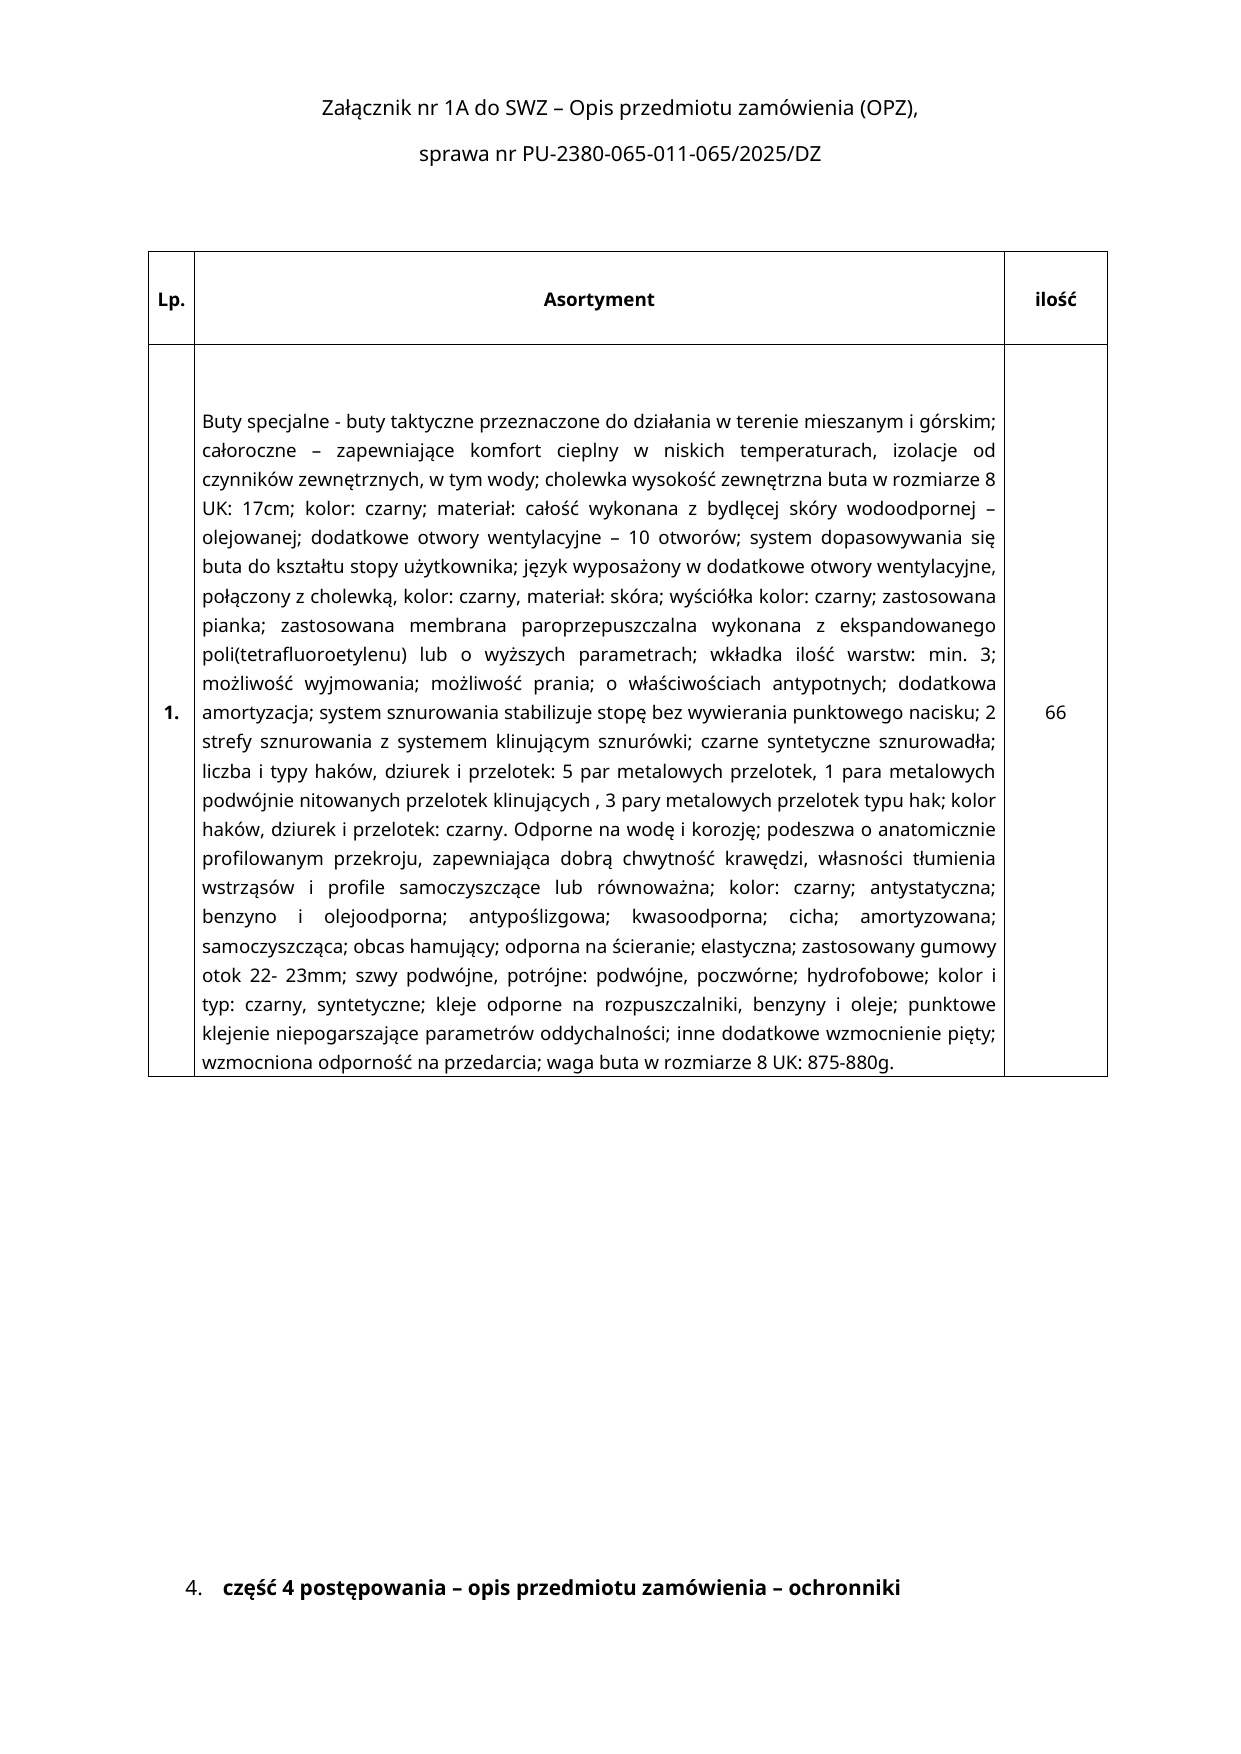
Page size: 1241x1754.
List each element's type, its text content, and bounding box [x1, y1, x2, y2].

table_header Asortyment [195, 252, 1004, 344]
table_cell 1. [149, 345, 194, 1076]
table_cell 66 [1005, 345, 1107, 1076]
table_header Lp. [149, 252, 194, 344]
table_header ilość [1005, 252, 1107, 344]
table_cell Buty specjalne - buty taktyczne przeznaczone do działania w terenie mieszanym i górskim; całoroczne – zapewniające komfort cieplny w niskich temperaturach, izolacje od czynników zewnętrznych, w tym wody; cholewka wysokość zewnętrzna buta w rozmiarze 8 UK: 17cm; kolor: czarny; materiał: całość wykonana z bydlęcej skóry wodoodpornej – olejowanej; dodatkowe otwory wentylacyjne – 10 otworów; system dopasowywania się buta do kształtu stopy użytkownika; język wyposażony w dodatkowe otwory wentylacyjne, połączony z cholewką, kolor: czarny, materiał: skóra; wyściółka kolor: czarny; zastosowana pianka; zastosowana membrana paroprzepuszczalna wykonana z ekspandowanego poli(tetrafluoroetylenu) lub o wyższych parametrach; wkładka ilość warstw: min. 3; możliwość wyjmowania; możliwość prania; o właściwościach antypotnych; dodatkowa amortyzacja; system sznurowania stabilizuje stopę bez wywierania punktowego nacisku; 2 strefy sznurowania z systemem klinującym sznurówki; czarne syntetyczne sznurowadła; liczba i typy haków, dziurek i przelotek: 5 par metalowych przelotek, 1 para metalowych podwójnie nitowanych przelotek klinujących , 3 pary metalowych przelotek typu hak; kolor haków, dziurek i przelotek: czarny. Odporne na wodę i korozję; podeszwa o anatomicznie profilowanym przekroju, zapewniająca dobrą chwytność krawędzi, własności tłumienia wstrząsów i profile samoczyszczące lub równoważna; kolor: czarny; antystatyczna; benzyno i olejoodporna; antypoślizgowa; kwasoodporna; cicha; amortyzowana; samoczyszcząca; obcas hamujący; odporna na ścieranie; elastyczna; zastosowany gumowy otok 22- 23mm; szwy podwójne, potrójne: podwójne, poczwórne; hydrofobowe; kolor i typ: czarny, syntetyczne; kleje odporne na rozpuszczalniki, benzyny i oleje; punktowe klejenie niepogarszające parametrów oddychalności; inne dodatkowe wzmocnienie pięty; wzmocniona odporność na przedarcia; waga buta w rozmiarze 8 UK: 875-880g. [195, 345, 1004, 1076]
list część 4 postępowania – opis przedmiotu zamówienia – ochronniki [185, 1572, 1093, 1602]
